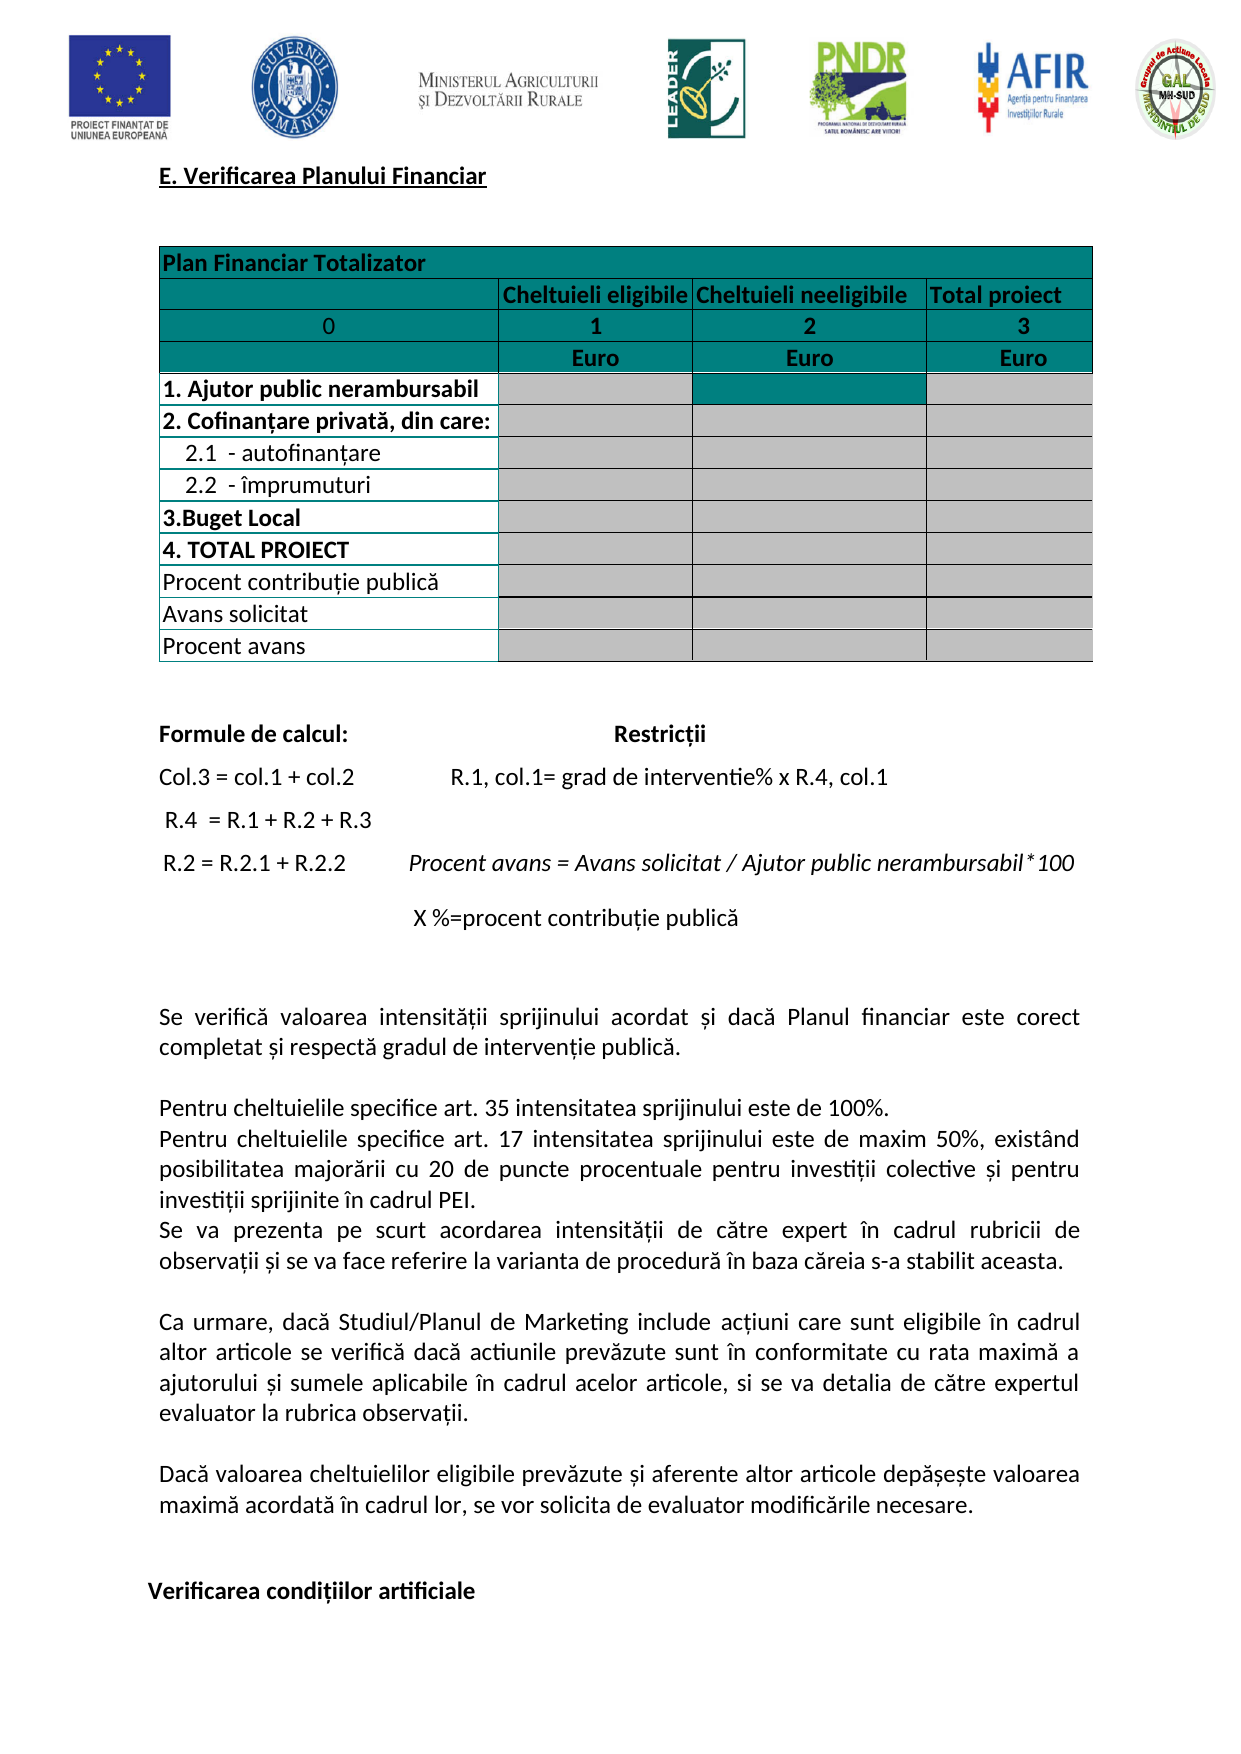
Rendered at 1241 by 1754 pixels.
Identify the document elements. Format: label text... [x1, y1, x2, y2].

text Verificarea condiţiilor artificiale [148, 1575, 1093, 1606]
table_header E. Verificarea Planului Financiar Formule de calcul: Restricţii Col.3 = col.1 + col.2 R.1, col.1= grad de interventie% x R.4, col.1 R.4 = R.1 + R.2 + R.3 R.2 = R.2.1 + R.2.2 Procent avans = Avans solicitat / Ajutor public nerambursabil*100 [148, 148, 1093, 890]
table_cell X %=procent contribuție publică [148, 890, 1093, 945]
table_cell Se verifică valoarea intensității sprijinului acordat și dacă Planul financiar este corect completat şi respectă gradul de intervenţie publică. Pentru cheltuielile specifice art. 35 intensitatea sprijinului este de 100%. Pentru cheltuielile specifice art. 17 intensitatea sprijinului este de maxim 50%, existând posibilitatea majorării cu 20 de puncte procentuale pentru investiții colective și pentru investiții sprijinite în cadrul PEI. Se va prezenta pe scurt acordarea intensității de către expert în cadrul rubricii de observații și se va face referire la varianta de procedură în baza căreia s-a stabilit aceasta. Ca urmare, dacă Studiul/Planul de Marketing include acțiuni care sunt eligibile în cadrul altor articole se verifică dacă actiunile prevăzute sunt în conformitate cu rata maximă a ajutorului și sumele aplicabile în cadrul acelor articole, si se va detalia de către expertul evaluator la rubrica observații. Dacă valoarea cheltuielilor eligibile prevăzute și aferente altor articole depășește valoarea maximă acordată în cadrul lor, se vor solicita de evaluator modificările necesare. [148, 945, 1093, 1520]
picture [40, 27, 1236, 141]
